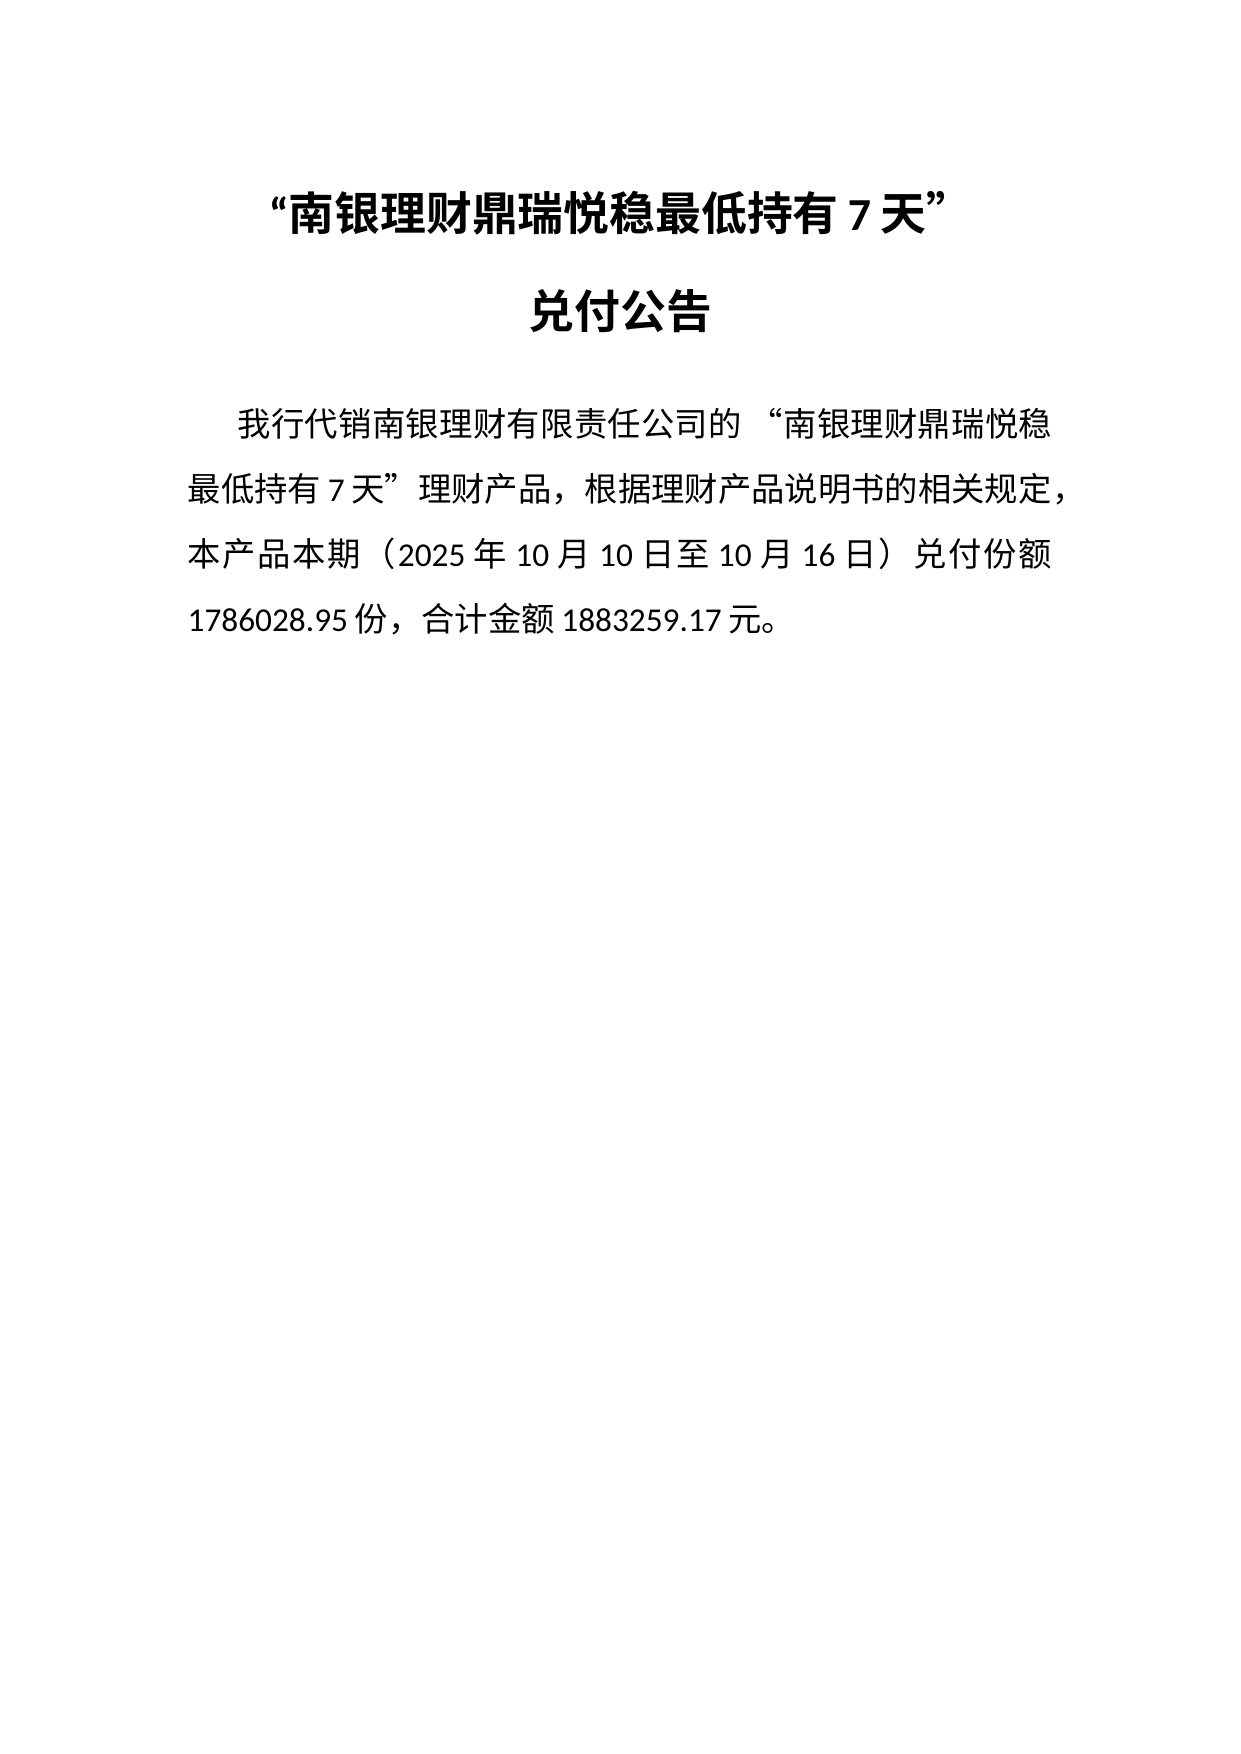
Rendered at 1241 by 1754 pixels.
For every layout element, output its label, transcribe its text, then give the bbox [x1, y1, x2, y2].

text 兑付公告 [187, 259, 1053, 357]
text 我行代销南银理财有限责任公司的 “南银理财鼎瑞悦稳最低持有7天”理财产品，根据理财产品说明书的相关规定，本产品本期（2025年10月10日至10月16日）兑付份额1786028.95份，合计金额1883259.17元。 [187, 389, 1053, 649]
text “南银理财鼎瑞悦稳最低持有7天” [187, 162, 1053, 259]
